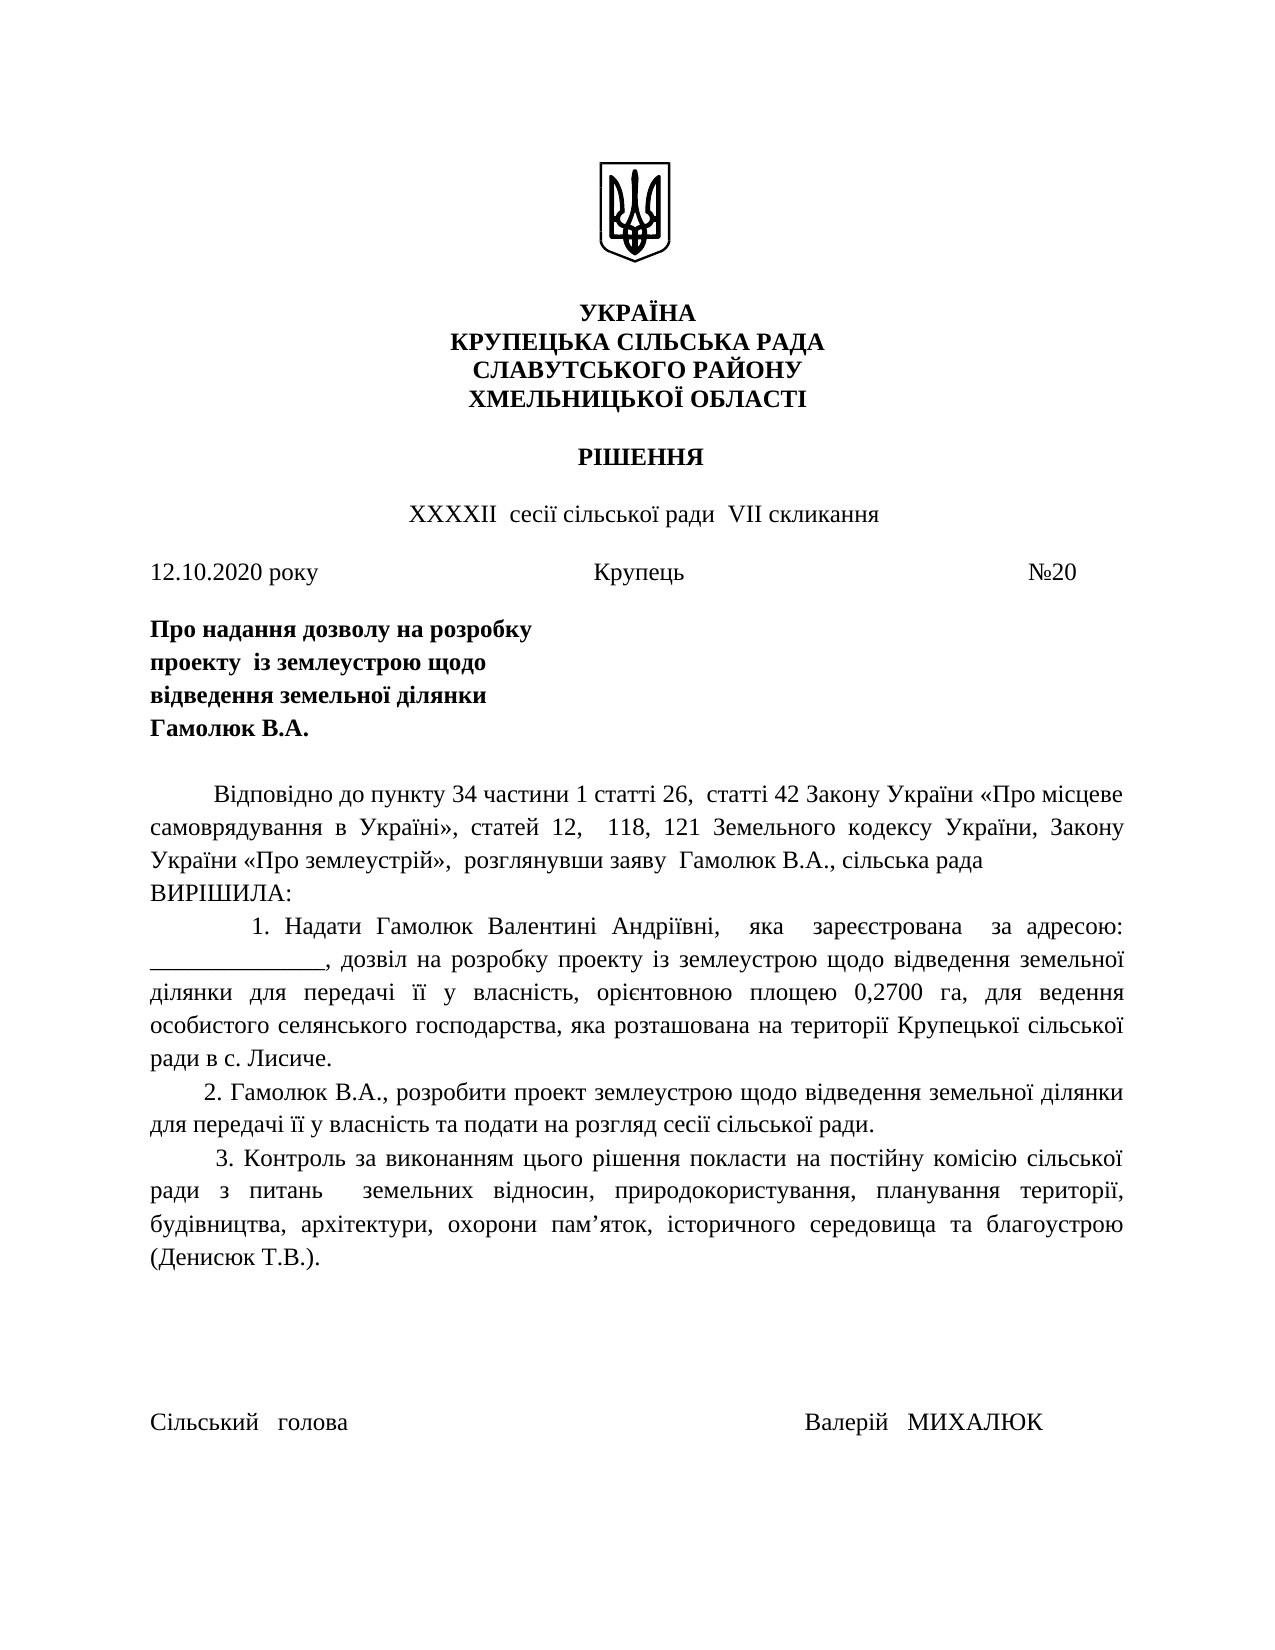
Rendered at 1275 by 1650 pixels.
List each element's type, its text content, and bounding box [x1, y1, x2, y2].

text ХХХХІІ сесії сільської ради VІІ скликання [150, 499, 1125, 528]
text ВИРІШИЛА: [150, 878, 1125, 907]
text 3. Контроль за виконанням цього рішення покласти на постійну комісію сільської ради з питань земельних відносин, природокористування, планування території, будівництва, архітектури, охорони пам’яток, історичного середовища та благоустрою (Денисюк Т.В.). [150, 1143, 1125, 1270]
text 12.10.2020 року Крупець №20 [150, 557, 1125, 586]
text 1. Надати Гамолюк Валентині Андріївні, яка зареєстрована за адресою: ______________, дозвіл на розробку проекту із землеустрою щодо відведення земельної ділянки для передачі її у власність, орієнтовною площею 0,2700 га, для ведення особистого селянського господарства, яка розташована на території Крупецької сільської ради в с. Лисиче. [150, 911, 1125, 1072]
text КРУПЕЦЬКА СІЛЬСЬКА РАДА [150, 327, 1125, 356]
text 2. Гамолюк В.А., розробити проект землеустрою щодо відведення земельної ділянки для передачі її у власність та подати на розгляд сесії сільської ради. [150, 1077, 1125, 1138]
text РІШЕННЯ [150, 442, 1125, 471]
text проекту із землеустрою щодо [150, 647, 1125, 676]
text відведення земельної ділянки [150, 680, 1125, 709]
text Про надання дозволу на розробку [150, 614, 1125, 643]
text Відповідно до пункту 34 частини 1 статті 26, статті 42 Закону України «Про місцеве самоврядування в Україні», статей 12, 118, 121 Земельного кодексу України, Закону України «Про землеустрій», розглянувши заяву Гамолюк В.А., сільська рада [150, 779, 1125, 874]
text ХМЕЛЬНИЦЬКОЇ ОБЛАСТІ [150, 384, 1125, 413]
text СЛАВУТСЬКОГО РАЙОНУ [150, 356, 1125, 384]
text УКРАЇНА [150, 298, 1125, 327]
text Сільський голова Валерій МИХАЛЮК [150, 1407, 1125, 1436]
text Гамолюк В.А. [150, 713, 1125, 742]
